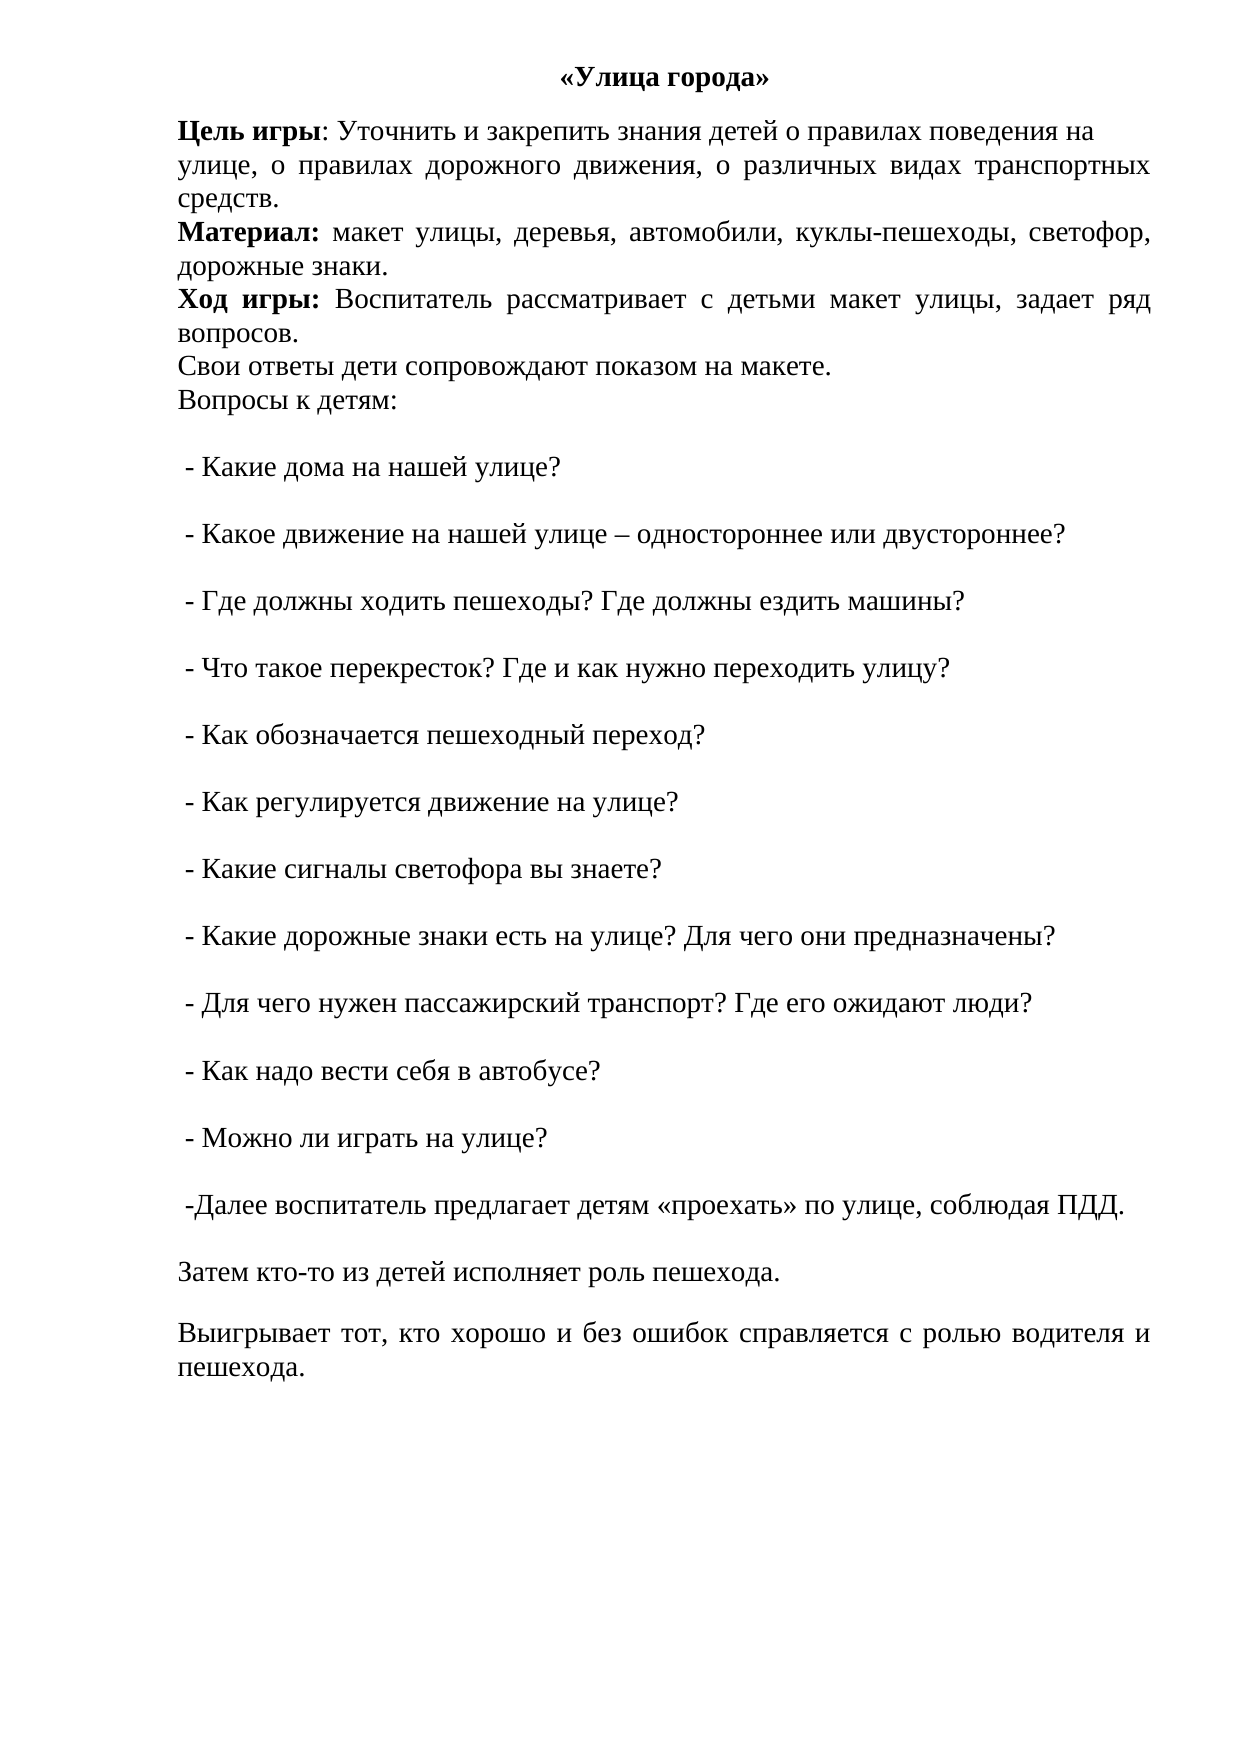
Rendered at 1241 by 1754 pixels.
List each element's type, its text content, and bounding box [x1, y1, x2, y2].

list - Можно ли играть на улице? [177, 1120, 1152, 1153]
list Цель игры: Уточнить и закрепить знания детей о правилах поведения на [177, 113, 1152, 147]
list - Что такое перекресток? Где и как нужно переходить улицу? [177, 650, 1152, 684]
list - Как регулируется движение на улице? [177, 784, 1152, 818]
list Вопросы к детям: [177, 382, 1152, 415]
list Свои ответы дети сопровождают показом на макете. [177, 348, 1152, 382]
list - Какие дорожные знаки есть на улице? Для чего они предназначены? [177, 918, 1152, 952]
list - Где должны ходить пешеходы? Где должны ездить машины? [177, 583, 1152, 617]
list - Какое движение на нашей улице – одностороннее или двустороннее? [177, 516, 1152, 549]
list - Как обозначается пешеходный переход? [177, 717, 1152, 751]
list - Какие сигналы светофора вы знаете? [177, 851, 1152, 885]
text «Улица города» [177, 59, 1152, 93]
list Затем кто-то из детей исполняет роль пешехода. [177, 1254, 1152, 1287]
list - Какие дома на нашей улице? [177, 449, 1152, 482]
list - Для чего нужен пассажирский транспорт? Где его ожидают люди? [177, 986, 1152, 1019]
list Выигрывает тот, кто хорошо и без ошибок справляется с ролью водителя и пешехода. [177, 1316, 1152, 1383]
list -Далее воспитатель предлагает детям «проехать» по улице, соблюдая ПДД. [177, 1187, 1152, 1220]
list улице, о правилах дорожного движения, о различных видах транспортных средств. [177, 147, 1152, 214]
list Материал: макет улицы, деревья, автомобили, куклы-пешеходы, светофор, дорожные знаки. [177, 214, 1152, 281]
list Ход игры: Воспитатель рассматривает с детьми макет улицы, задает ряд вопросов. [177, 281, 1152, 348]
list - Как надо вести себя в автобусе? [177, 1053, 1152, 1086]
